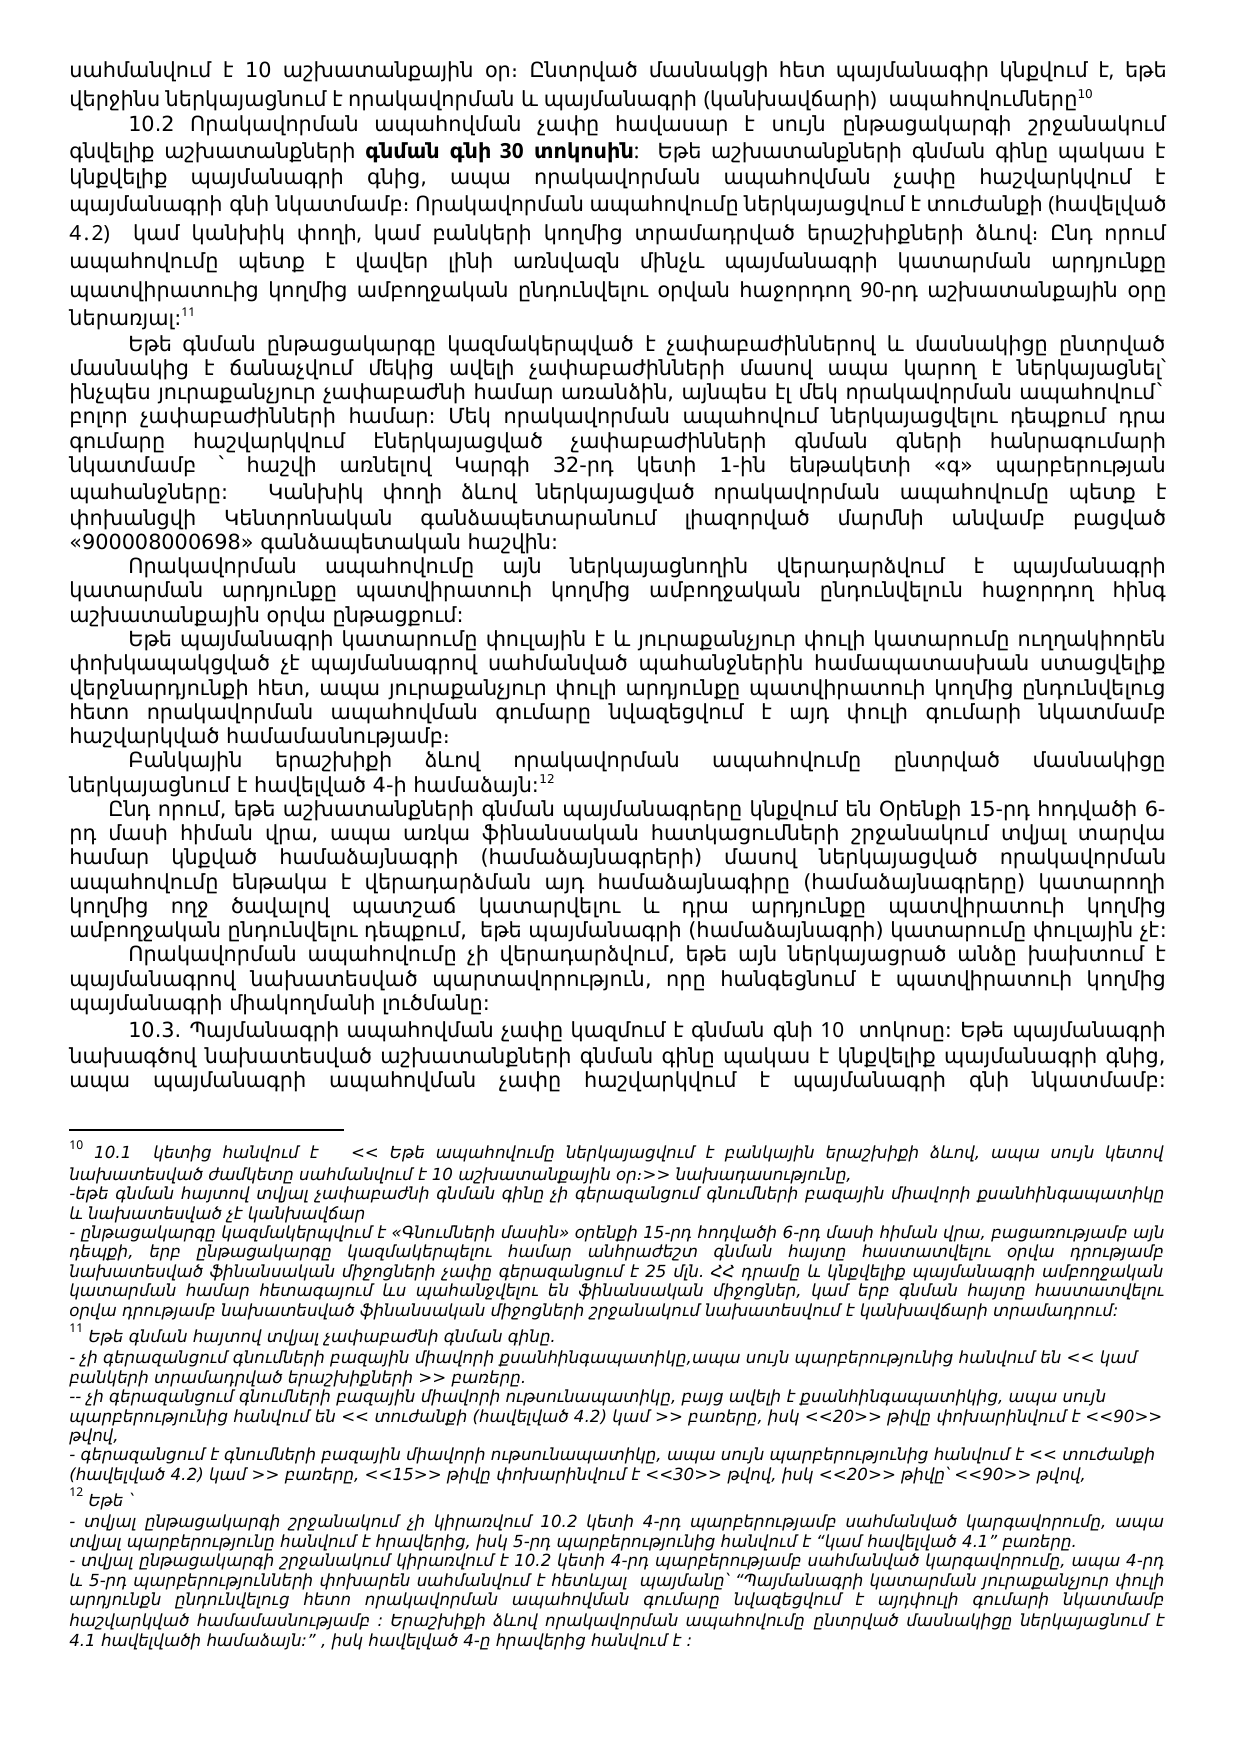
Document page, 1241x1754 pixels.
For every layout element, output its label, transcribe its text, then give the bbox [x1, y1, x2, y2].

text 10.3. Պայմանագրի ապահովման չափը կազմում է գնման գնի 10 տոկոսը: Եթե պայմանագրի նախագծով նախատեսված աշխատանքների գնման գինը պակաս է կնքվելիք պայմանագրի գնից, ապա պայմանագրի ապահովման չափը հաշվարկվում է պայմանագրի գնի նկատմամբ: Պայմանագրի ապահովումը ներկայացվում է բանկային երախիքի (հավելված 5) կամ կանխիկ փողի ձևով: [69, 1015, 1167, 1092]
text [69, 56, 1167, 112]
text Որակավորման ապահովումը այն ներկայացնողին վերադարձվում է պայմանագրի կատարման արդյունքը պատվիրատուի կողմից ամբողջական ընդունվելուն հաջորդող հինգ աշխատանքային օրվա ընթացքում: [69, 554, 1167, 627]
text Որակավորման ապահովումը չի վերադարձվում, եթե այն ներկայացրած անձը խախտում է պայմանագրով նախատեսված պարտավորություն, որը հանգեցնում է պատվիրատուի կողմից պայմանագրի միակողմանի լուծմանը: [69, 942, 1167, 1015]
text Եթե գնման ընթացակարգը կազմակերպված է չափաբաժիններով և մասնակիցը ընտրված մասնակից է ճանաչվում մեկից ավելի չափաբաժինների մասով ապա կարող է ներկայացնել՝ ինչպես յուրաքանչյուր չափաբաժնի համար առանձին, այնպես էլ մեկ որակավորման ապահովում` բոլոր չափաբաժինների համար: Մեկ որակավորման ապահովում ներկայացվելու դեպքում դրա գումարը հաշվարկվում էներկայացված չափաբաժինների գնման գների հանրագումարի նկատմամբ ՝ հաշվի առնելով Կարգի 32-րդ կետի 1-ին ենթակետի «գ» պարբերության պահանջները: Կանխիկ փողի ձևով ներկայացված որակավորման ապահովումը պետք է փոխանցվի Կենտրոնական գանձապետարանում լիազորված մարմնի անվամբ բացված «900008000698» գանձապետական հաշվին: [69, 332, 1167, 554]
text Բանկային երաշխիքի ձևով որակավորման ապահովումը ընտրված մասնակիցը ներկայացնում է հավելված 4-ի համաձայն: [69, 748, 1167, 797]
text Եթե պայմանագրի կատարումը փուլային է և յուրաքանչյուր փուլի կատարումը ուղղակիորեն փոխկապակցված չէ պայմանագրով սահմանված պահանջներին համապատասխան ստացվելիք վերջնարդյունքի հետ, ապա յուրաքանչյուր փուլի արդյունքը պատվիրատուի կողմից ընդունվելուց հետո որակավորման ապահովման գումարը նվազեցվում է այդ փուլի գումարի նկատմամբ հաշվարկված համամասնությամբ։ [69, 627, 1167, 748]
text Ընդ որում, եթե աշխատանքների գնման պայմանագրերը կնքվում են Օրենքի 15-րդ հոդվածի 6-րդ մասի հիման վրա, ապա առկա ֆինանսական հատկացումների շրջանակում տվյալ տարվա համար կնքված համաձայնագրի (համաձայնագրերի) մասով ներկայացված որակավորման ապահովումը ենթակա է վերադարձման այդ համաձայնագիրը (համաձայնագրերը) կատարողի կողմից ողջ ծավալով պատշաճ կատարվելու և դրա արդյունքը պատվիրատուի կողմից ամբողջական ընդունվելու դեպքում, եթե պայմանագրի (համաձայնագրի) կատարումը փուլային չէ: [69, 797, 1167, 942]
text 10.2 Որակավորման ապահովման չափը հավասար է սույն ընթացակարգի շրջանակում գնվելիք աշխատանքների գնման գնի 30 տոկոսին: Եթե աշխատանքների գնման գինը պակաս է կնքվելիք պայմանագրի գնից, ապա որակավորման ապահովման չափը հաշվարկվում է պայմանագրի գնի նկատմամբ։ Որակավորման ապահովումը ներկայացվում է տուժանքի (հավելված 4․2) կամ կանխիկ փողի, կամ բանկերի կողմից տրամադրված երաշխիքների ձևով։ Ընդ որում ապահովումը պետք է վավեր լինի առնվազն մինչև պայմանագրի կատարման արդյունքը պատվիրատուից կողմից ամբողջական ընդունվելու օրվան հաջորդող 90-րդ աշխատանքային օրը ներառյալ: [69, 112, 1167, 332]
